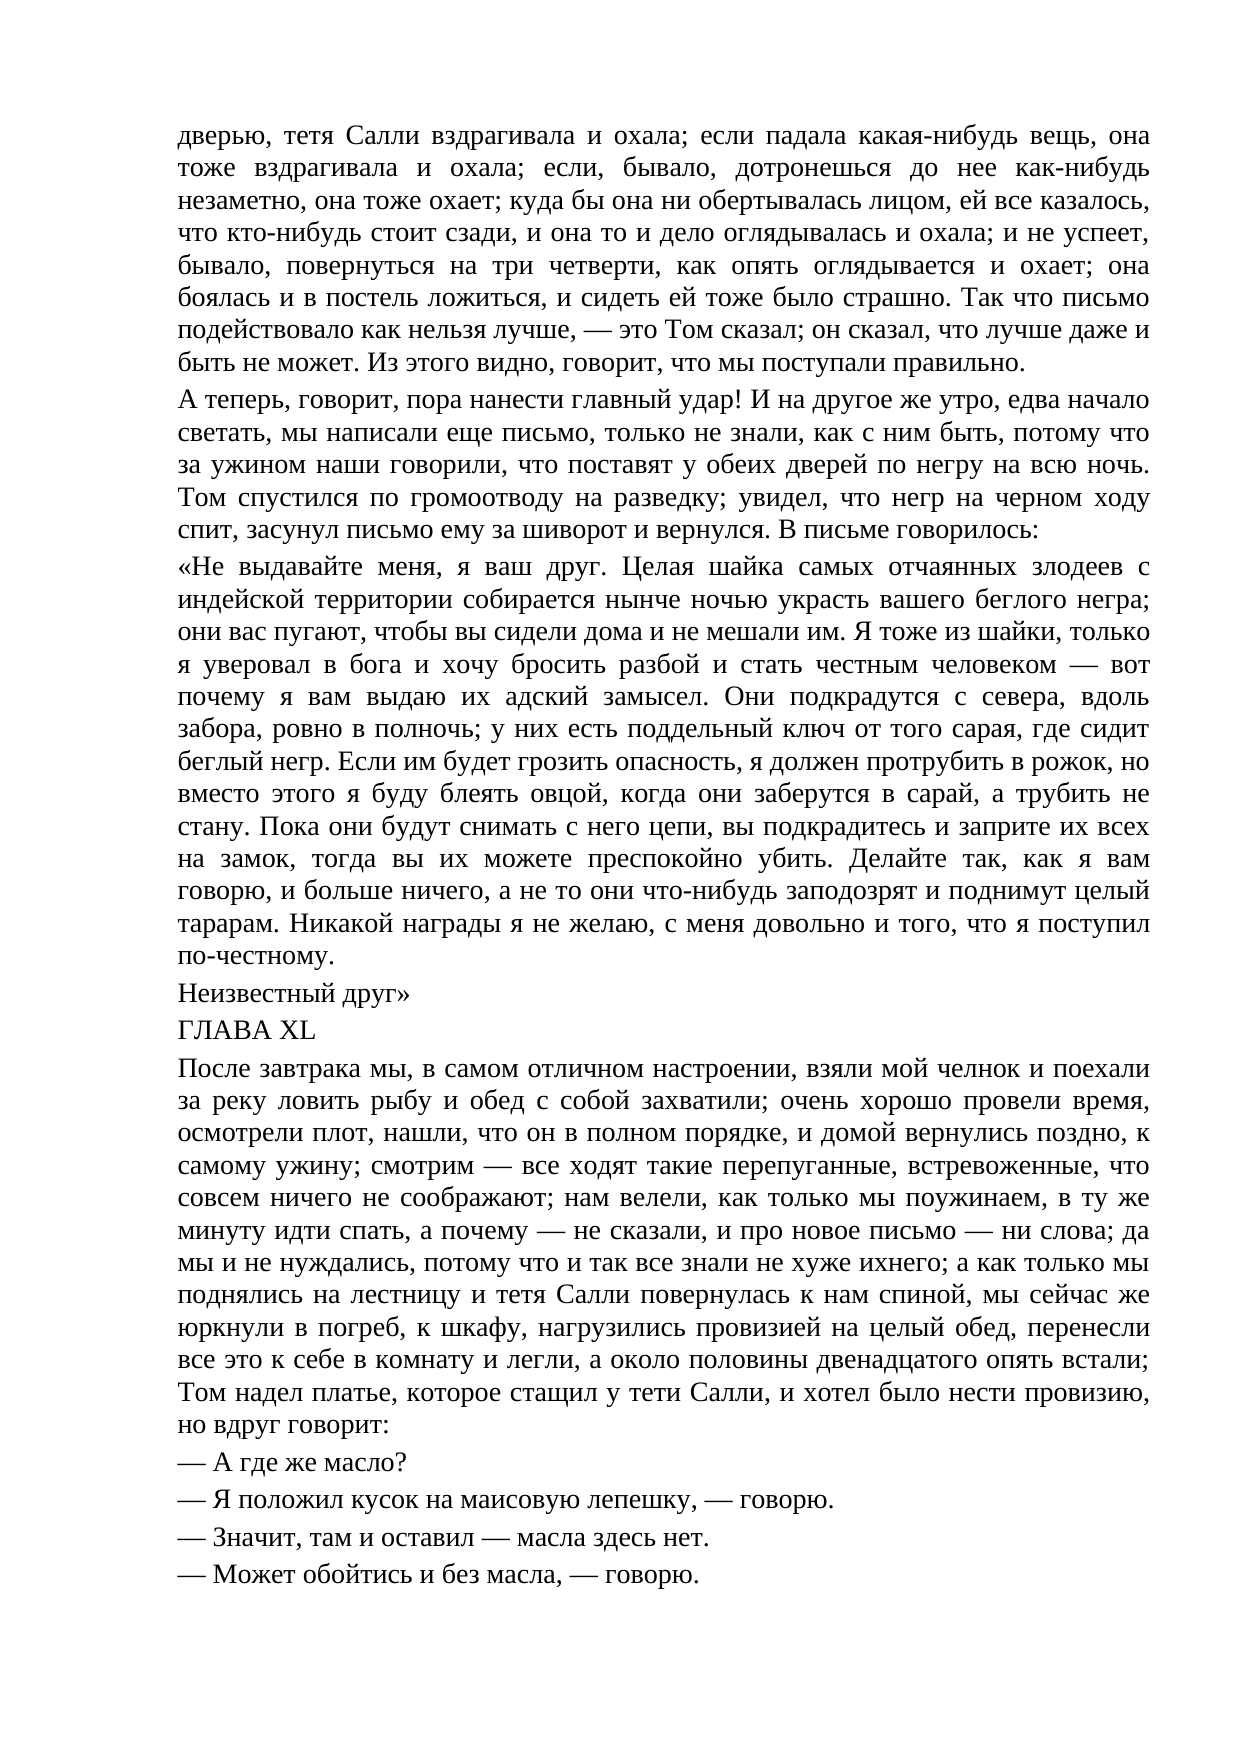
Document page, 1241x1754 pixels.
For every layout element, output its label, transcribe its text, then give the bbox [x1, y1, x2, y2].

text После завтрака мы, в самом отличном настроении, взяли мой челнок и поехали за реку ловить рыбу и обед с собой захватили; очень хорошо провели время, осмотрели плот, нашли, что он в полном порядке, и домой вернулись поздно, к самому ужину; смотрим — все ходят такие перепуганные, встревоженные, что совсем ничего не соображают; нам велели, как только мы поужинаем, в ту же минуту идти спать, а почему — не сказали, и про новое письмо — ни слова; да мы и не нуждались, потому что и так все знали не хуже ихнего; а как только мы поднялись на лестницу и тетя Салли повернулась к нам спиной, мы сейчас же юркнули в погреб, к шкафу, нагрузились провизией на целый обед, перенесли все это к себе в комнату и легли, а около половины двенадцатого опять встали; Том надел платье, которое стащил у тети Салли, и хотел было нести провизию, но вдруг говорит: [177, 1051, 1152, 1439]
text «Не выдавайте меня, я ваш друг. Целая шайка самых отчаянных злодеев с индейской территории собирается нынче ночью украсть вашего беглого негра; они вас пугают, чтобы вы сидели дома и не мешали им. Я тоже из шайки, только я уверовал в бога и хочу бросить разбой и стать честным человеком — вот почему я вам выдаю их адский замысел. Они подкрадутся с севера, вдоль забора, ровно в полночь; у них есть поддельный ключ от того сарая, где сидит беглый негр. Если им будет грозить опасность, я должен протрубить в рожок, но вместо этого я буду блеять овцой, когда они заберутся в сарай, а трубить не стану. Пока они будут снимать с него цепи, вы подкрадитесь и заприте их всех на замок, тогда вы их можете преспокойно убить. Делайте так, как я вам говорю, и больше ничего, а не то они что-нибудь заподозрят и поднимут целый тарарам. Никакой награды я не желаю, с меня довольно и того, что я поступил по-честному. [177, 549, 1152, 971]
text — Значит, там и оставил — масла здесь нет. [177, 1519, 1152, 1552]
text А теперь, говорит, пора нанести главный удар! И на другое же утро, едва начало светать, мы написали еще письмо, только не знали, как с ним быть, потому что за ужином наши говорили, что поставят у обеих дверей по негру на всю ночь. Том спустился по громоотводу на разведку; увидел, что негр на черном ходу спит, засунул письмо ему за шиворот и вернулся. В письме говорилось: [177, 382, 1152, 544]
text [177, 118, 1152, 377]
text — Я положил кусок на маисовую лепешку, — говорю. [177, 1482, 1152, 1514]
text — А где же масло? [177, 1444, 1152, 1477]
text ГЛАВА XL [177, 1013, 1152, 1046]
text — Может обойтись и без масла, — говорю. [177, 1557, 1152, 1589]
text Неизвестный друг» [177, 976, 1152, 1008]
